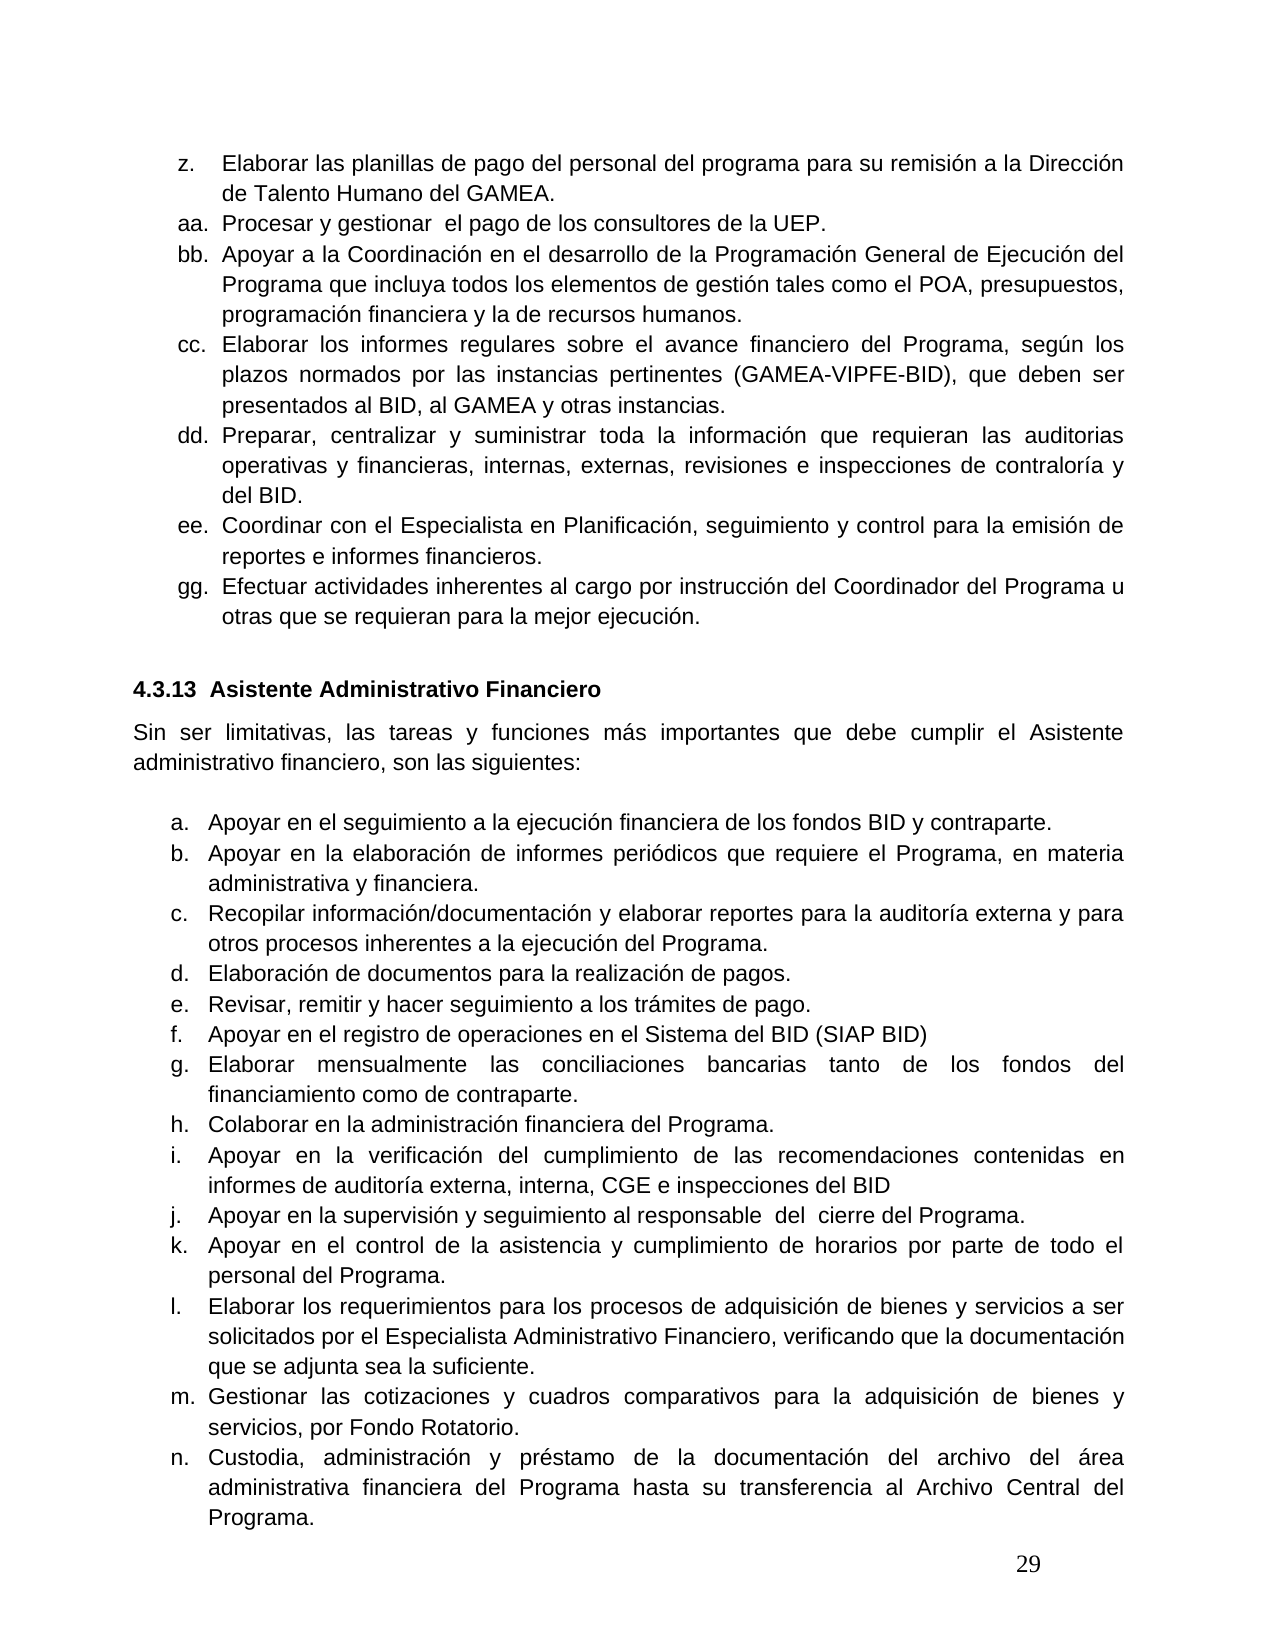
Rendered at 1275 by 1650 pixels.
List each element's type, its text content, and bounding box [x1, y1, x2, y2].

list Apoyar en el seguimiento a la ejecución financiera de los fondos BID y contraparte. [170, 809, 1125, 836]
list Procesar y gestionar el pago de los consultores de la UEP. [177, 210, 1125, 237]
subtitle 4.3.13 Asistente Administrativo Financiero [133, 676, 1125, 702]
list Elaborar las planillas de pago del personal del programa para su remisión a la Dirección de Talento Humano del GAMEA. [177, 150, 1125, 207]
list Revisar, remitir y hacer seguimiento a los trámites de pago. [170, 991, 1125, 1017]
list Elaborar mensualmente las conciliaciones bancarias tanto de los fondos del financiamiento como de contraparte. [170, 1051, 1125, 1108]
list Apoyar en la supervisión y seguimiento al responsable del cierre del Programa. [170, 1202, 1125, 1228]
list Coordinar con el Especialista en Planificación, seguimiento y control para la emisión de reportes e informes financieros. [177, 512, 1125, 569]
list Apoyar en la elaboración de informes periódicos que requiere el Programa, en materia administrativa y financiera. [170, 839, 1125, 896]
list Apoyar en la verificación del cumplimiento de las recomendaciones contenidas en informes de auditoría externa, interna, CGE e inspecciones del BID [170, 1142, 1125, 1198]
list Apoyar a la Coordinación en el desarrollo de la Programación General de Ejecución del Programa que incluya todos los elementos de gestión tales como el POA, presupuestos, programación financiera y la de recursos humanos. [177, 241, 1125, 327]
list Apoyar en el registro de operaciones en el Sistema del BID (SIAP BID) [170, 1021, 1125, 1047]
list Efectuar actividades inherentes al cargo por instrucción del Coordinador del Programa u otras que se requieran para la mejor ejecución. [177, 573, 1125, 629]
list Apoyar en el control de la asistencia y cumplimiento de horarios por parte de todo el personal del Programa. [170, 1232, 1125, 1289]
list Preparar, centralizar y suministrar toda la información que requieran las auditorias operativas y financieras, internas, externas, revisiones e inspecciones de contraloría y del BID. [177, 422, 1125, 509]
list Custodia, administración y préstamo de la documentación del archivo del área administrativa financiera del Programa hasta su transferencia al Archivo Central del Programa. [170, 1444, 1125, 1531]
list Elaborar los informes regulares sobre el avance financiero del Programa, según los plazos normados por las instancias pertinentes (GAMEA-VIPFE-BID), que deben ser presentados al BID, al GAMEA y otras instancias. [177, 331, 1125, 418]
list Colaborar en la administración financiera del Programa. [170, 1111, 1125, 1138]
list Recopilar información/documentación y elaborar reportes para la auditoría externa y para otros procesos inherentes a la ejecución del Programa. [170, 900, 1125, 957]
list Elaboración de documentos para la realización de pagos. [170, 960, 1125, 987]
text Sin ser limitativas, las tareas y funciones más importantes que debe cumplir el Asistente administrativo financiero, son las siguientes: [133, 719, 1125, 775]
list Elaborar los requerimientos para los procesos de adquisición de bienes y servicios a ser solicitados por el Especialista Administrativo Financiero, verificando que la documentación que se adjunta sea la suficiente. [170, 1293, 1125, 1379]
list Gestionar las cotizaciones y cuadros comparativos para la adquisición de bienes y servicios, por Fondo Rotatorio. [170, 1383, 1125, 1440]
